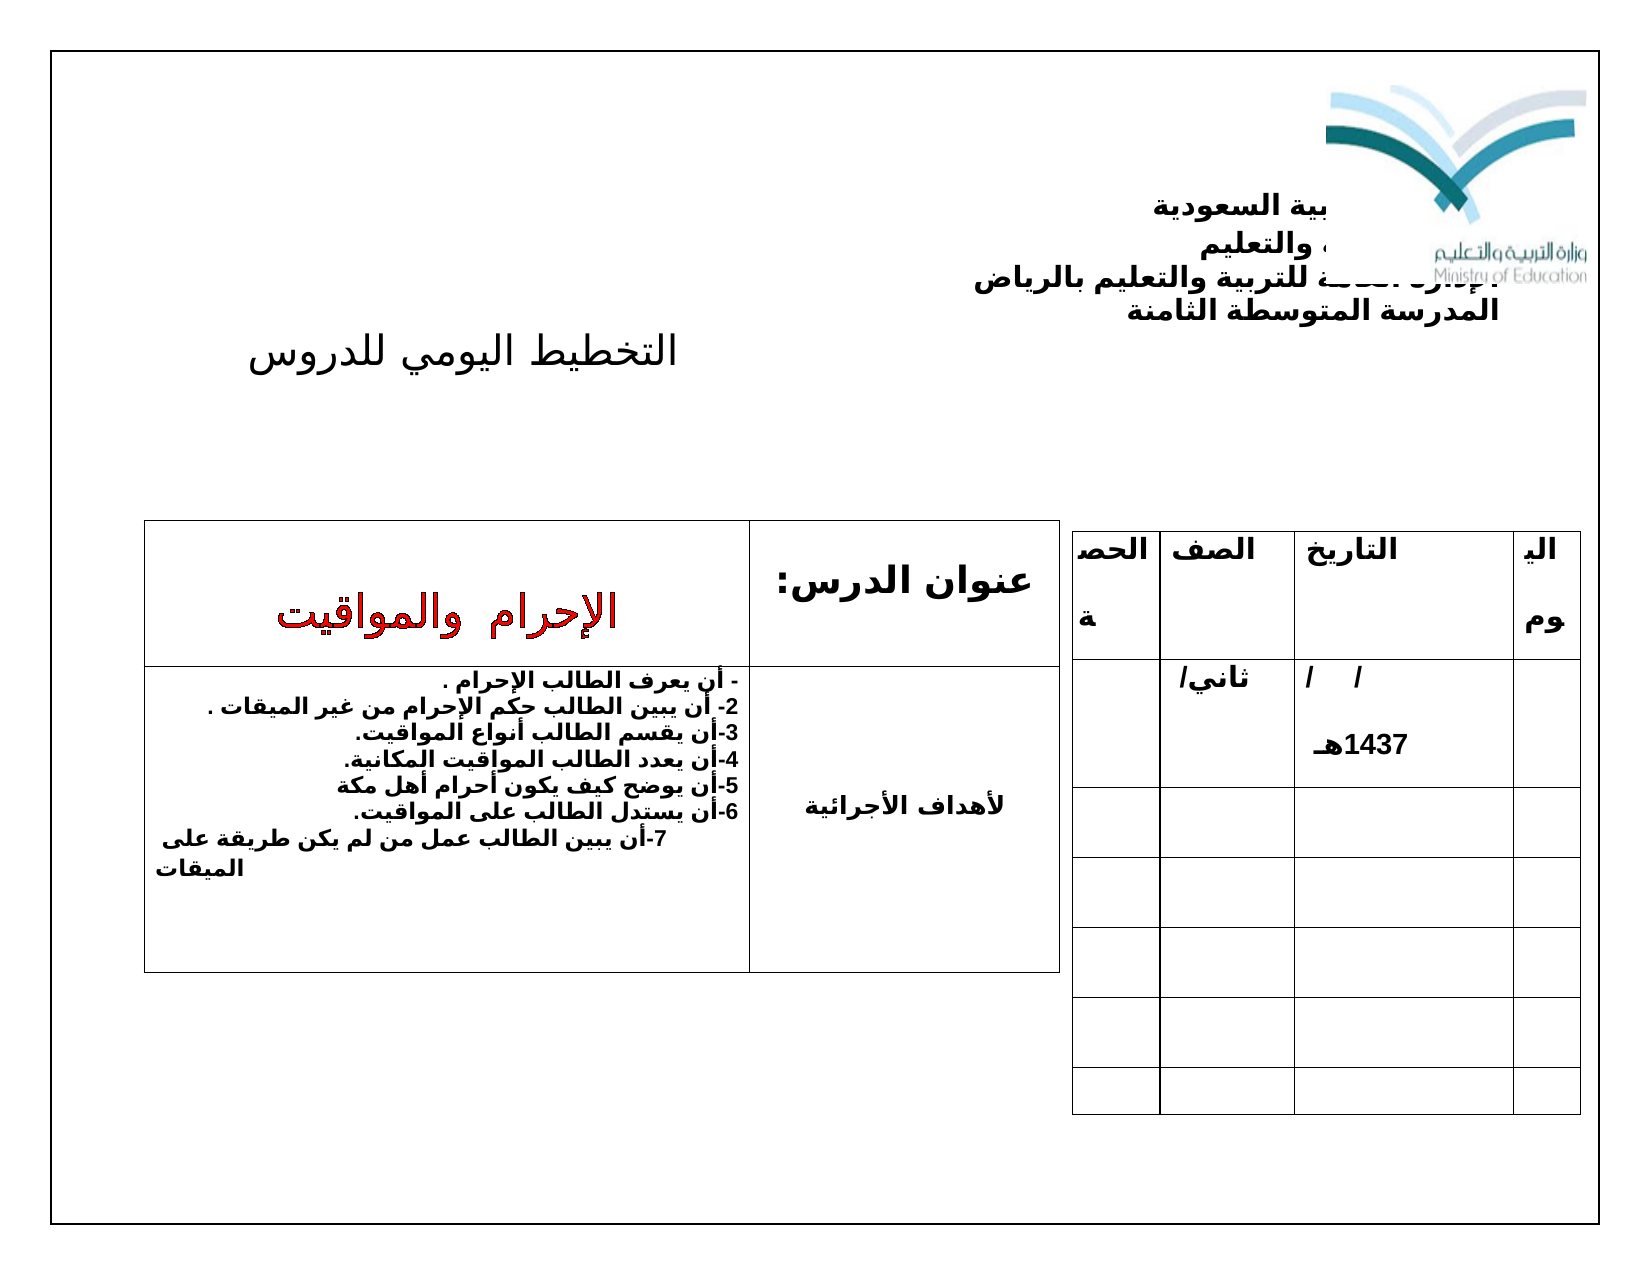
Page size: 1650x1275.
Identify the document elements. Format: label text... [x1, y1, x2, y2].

picture [1326, 85, 1587, 284]
text المملكة العربية السعودية [150, 187, 1326, 221]
text التخطيط اليومي للدروس [150, 327, 1500, 375]
text الإدارة العامة للتربية والتعليم بالرياض [150, 259, 1436, 293]
text وزارة التربية والتعليم [150, 226, 1326, 259]
text المدرسة المتوسطة الثامنة [150, 293, 1500, 327]
